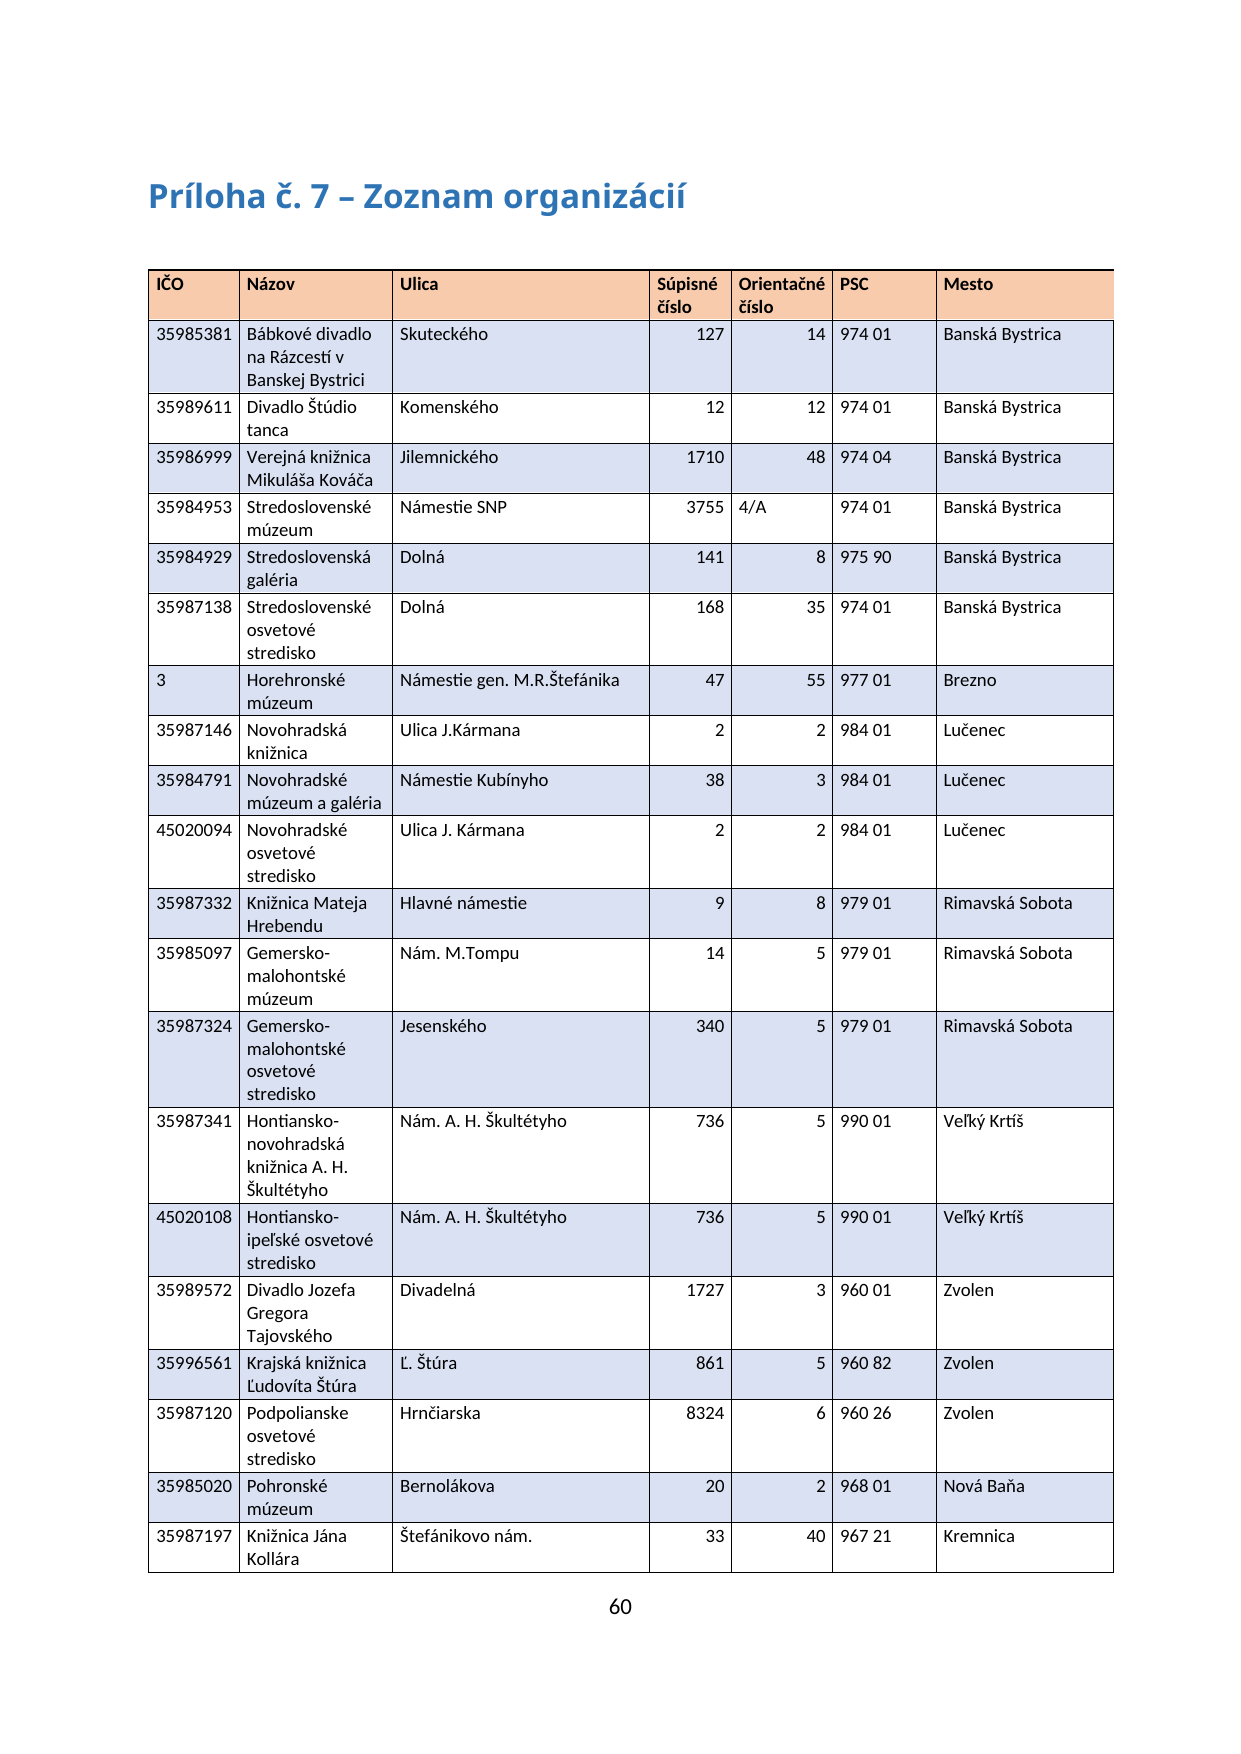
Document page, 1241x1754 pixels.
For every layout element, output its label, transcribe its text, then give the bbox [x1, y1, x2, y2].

table_cell Novohradské osvetové stredisko [240, 816, 392, 888]
table_cell 984 01 [833, 816, 936, 888]
table_cell 861 [650, 1350, 731, 1399]
table_cell Kremnica [937, 1523, 1113, 1572]
table_cell 35987138 [149, 594, 239, 665]
table_cell 5 [732, 939, 832, 1011]
table_cell Stredoslovenské múzeum [240, 494, 392, 542]
table_cell 990 01 [833, 1204, 936, 1276]
table_cell Lučenec [937, 716, 1113, 765]
table_cell Novohradská knižnica [240, 716, 392, 765]
table_cell Štefánikovo nám. [393, 1523, 649, 1572]
table_cell Jesenského [393, 1012, 649, 1107]
table_cell 33 [650, 1523, 731, 1572]
table_cell Divadlo Jozefa Gregora Tajovského [240, 1277, 392, 1349]
table_cell 968 01 [833, 1473, 936, 1522]
table_cell Ulica J.Kármana [393, 716, 649, 765]
table_cell 35 [732, 594, 832, 665]
table_cell 35987197 [149, 1523, 239, 1572]
table_cell 35987341 [149, 1108, 239, 1203]
table_cell 8 [732, 889, 832, 938]
table_cell 960 82 [833, 1350, 936, 1399]
table_cell 974 04 [833, 444, 936, 492]
table_header Súpisné číslo [650, 271, 731, 319]
table_cell Dolná [393, 544, 649, 592]
table_cell Lučenec [937, 766, 1113, 815]
table_cell Divadlo Štúdio tanca [240, 394, 392, 442]
table_cell Banská Bystrica [937, 321, 1113, 392]
table_cell 974 01 [833, 394, 936, 442]
table_cell 38 [650, 766, 731, 815]
table_cell 35996561 [149, 1350, 239, 1399]
table_cell 2 [732, 716, 832, 765]
table_cell 35987324 [149, 1012, 239, 1107]
table_cell 35985097 [149, 939, 239, 1011]
table_cell Knižnica Mateja Hrebendu [240, 889, 392, 938]
table_cell 12 [732, 394, 832, 442]
table_cell 736 [650, 1108, 731, 1203]
table_cell 35989572 [149, 1277, 239, 1349]
table_cell Pohronské múzeum [240, 1473, 392, 1522]
table_cell 3755 [650, 494, 731, 542]
table_cell Skuteckého [393, 321, 649, 392]
table_cell Banská Bystrica [937, 394, 1113, 442]
table_cell 2 [650, 816, 731, 888]
table_cell 8324 [650, 1400, 731, 1472]
table_cell Nám. M.Tompu [393, 939, 649, 1011]
table_cell 47 [650, 666, 731, 715]
table_cell Lučenec [937, 816, 1113, 888]
table_cell Bábkové divadlo na Rázcestí v Banskej Bystrici [240, 321, 392, 392]
table_cell 979 01 [833, 1012, 936, 1107]
table_cell 40 [732, 1523, 832, 1572]
table_cell Veľký Krtíš [937, 1108, 1113, 1203]
table_cell 736 [650, 1204, 731, 1276]
table_cell Banská Bystrica [937, 444, 1113, 492]
table_cell Banská Bystrica [937, 594, 1113, 665]
table_cell Divadelná [393, 1277, 649, 1349]
table_cell Stredoslovenská galéria [240, 544, 392, 592]
table_cell 127 [650, 321, 731, 392]
table_cell 45020108 [149, 1204, 239, 1276]
table_cell 14 [732, 321, 832, 392]
table_cell Rimavská Sobota [937, 939, 1113, 1011]
table_cell 45020094 [149, 816, 239, 888]
table_cell Jilemnického [393, 444, 649, 492]
table_cell 1727 [650, 1277, 731, 1349]
table_cell 975 90 [833, 544, 936, 592]
table_cell Veľký Krtíš [937, 1204, 1113, 1276]
table_cell Krajská knižnica Ľudovíta Štúra [240, 1350, 392, 1399]
table_cell 35987332 [149, 889, 239, 938]
table_cell 984 01 [833, 716, 936, 765]
table_cell 12 [650, 394, 731, 442]
table_cell 3 [732, 1277, 832, 1349]
table_cell 5 [732, 1108, 832, 1203]
table_cell 35984929 [149, 544, 239, 592]
table_cell Ľ. Štúra [393, 1350, 649, 1399]
table_cell 14 [650, 939, 731, 1011]
table_cell Rimavská Sobota [937, 1012, 1113, 1107]
table_cell 35984791 [149, 766, 239, 815]
table_cell 35985020 [149, 1473, 239, 1522]
table_cell Hontiansko-novohradská knižnica A. H. Škultétyho [240, 1108, 392, 1203]
table_cell Dolná [393, 594, 649, 665]
table_cell 35987146 [149, 716, 239, 765]
table_cell Gemersko-malohontské osvetové stredisko [240, 1012, 392, 1107]
table_cell 2 [732, 1473, 832, 1522]
table_cell Zvolen [937, 1277, 1113, 1349]
table_cell Nám. A. H. Škultétyho [393, 1108, 649, 1203]
subtitle Príloha č. 7 – Zoznam organizácií [148, 173, 1092, 218]
table_cell 974 01 [833, 594, 936, 665]
table_cell 9 [650, 889, 731, 938]
table_cell 5 [732, 1350, 832, 1399]
table_cell Verejná knižnica Mikuláša Kováča [240, 444, 392, 492]
table_cell Stredoslovenské osvetové stredisko [240, 594, 392, 665]
table_cell 35986999 [149, 444, 239, 492]
table_cell 35984953 [149, 494, 239, 542]
table_header IČO [149, 271, 239, 319]
table_cell 984 01 [833, 766, 936, 815]
table_cell 20 [650, 1473, 731, 1522]
table_cell 5 [732, 1012, 832, 1107]
table_cell Banská Bystrica [937, 544, 1113, 592]
table_cell 974 01 [833, 321, 936, 392]
table_cell Nám. A. H. Škultétyho [393, 1204, 649, 1276]
table_cell Brezno [937, 666, 1113, 715]
table_cell 141 [650, 544, 731, 592]
table_cell 340 [650, 1012, 731, 1107]
table_cell Gemersko-malohontské múzeum [240, 939, 392, 1011]
table_cell 960 01 [833, 1277, 936, 1349]
table_cell Komenského [393, 394, 649, 442]
table_header Mesto [937, 271, 1114, 319]
table_header PSC [833, 271, 936, 319]
table_header Názov [240, 271, 392, 319]
table_cell 35987120 [149, 1400, 239, 1472]
table_cell 979 01 [833, 889, 936, 938]
table_cell 2 [650, 716, 731, 765]
table_header Orientačné číslo [732, 271, 832, 319]
table_cell Nová Baňa [937, 1473, 1113, 1522]
table_cell 979 01 [833, 939, 936, 1011]
table_cell 5 [732, 1204, 832, 1276]
table_cell 974 01 [833, 494, 936, 542]
table_cell 1710 [650, 444, 731, 492]
table_cell 960 26 [833, 1400, 936, 1472]
table_cell 6 [732, 1400, 832, 1472]
table_cell 977 01 [833, 666, 936, 715]
table_cell 8 [732, 544, 832, 592]
table_cell Námestie gen. M.R.Štefánika [393, 666, 649, 715]
table_cell 35985381 [149, 321, 239, 392]
table_cell Námestie Kubínyho [393, 766, 649, 815]
table_cell Horehronské múzeum [240, 666, 392, 715]
table_cell Podpolianske osvetové stredisko [240, 1400, 392, 1472]
table_cell Banská Bystrica [937, 494, 1113, 542]
table_cell Ulica J. Kármana [393, 816, 649, 888]
table_cell Rimavská Sobota [937, 889, 1113, 938]
table_cell Zvolen [937, 1350, 1113, 1399]
table_cell Námestie SNP [393, 494, 649, 542]
table_cell 35989611 [149, 394, 239, 442]
table_cell 55 [732, 666, 832, 715]
table_cell 967 21 [833, 1523, 936, 1572]
table_cell 3 [732, 766, 832, 815]
table_cell 4/A [732, 494, 832, 542]
table_cell Hrnčiarska [393, 1400, 649, 1472]
table_cell 2 [732, 816, 832, 888]
table_cell 3 [149, 666, 239, 715]
table_cell Zvolen [937, 1400, 1113, 1472]
table_cell 48 [732, 444, 832, 492]
table_cell Novohradské múzeum a galéria [240, 766, 392, 815]
table_cell 990 01 [833, 1108, 936, 1203]
table_cell Knižnica Jána Kollára [240, 1523, 392, 1572]
table_cell Hlavné námestie [393, 889, 649, 938]
table_cell Hontiansko-ipeľské osvetové stredisko [240, 1204, 392, 1276]
table_cell Bernolákova [393, 1473, 649, 1522]
table_cell 168 [650, 594, 731, 665]
table_header Ulica [393, 271, 649, 319]
